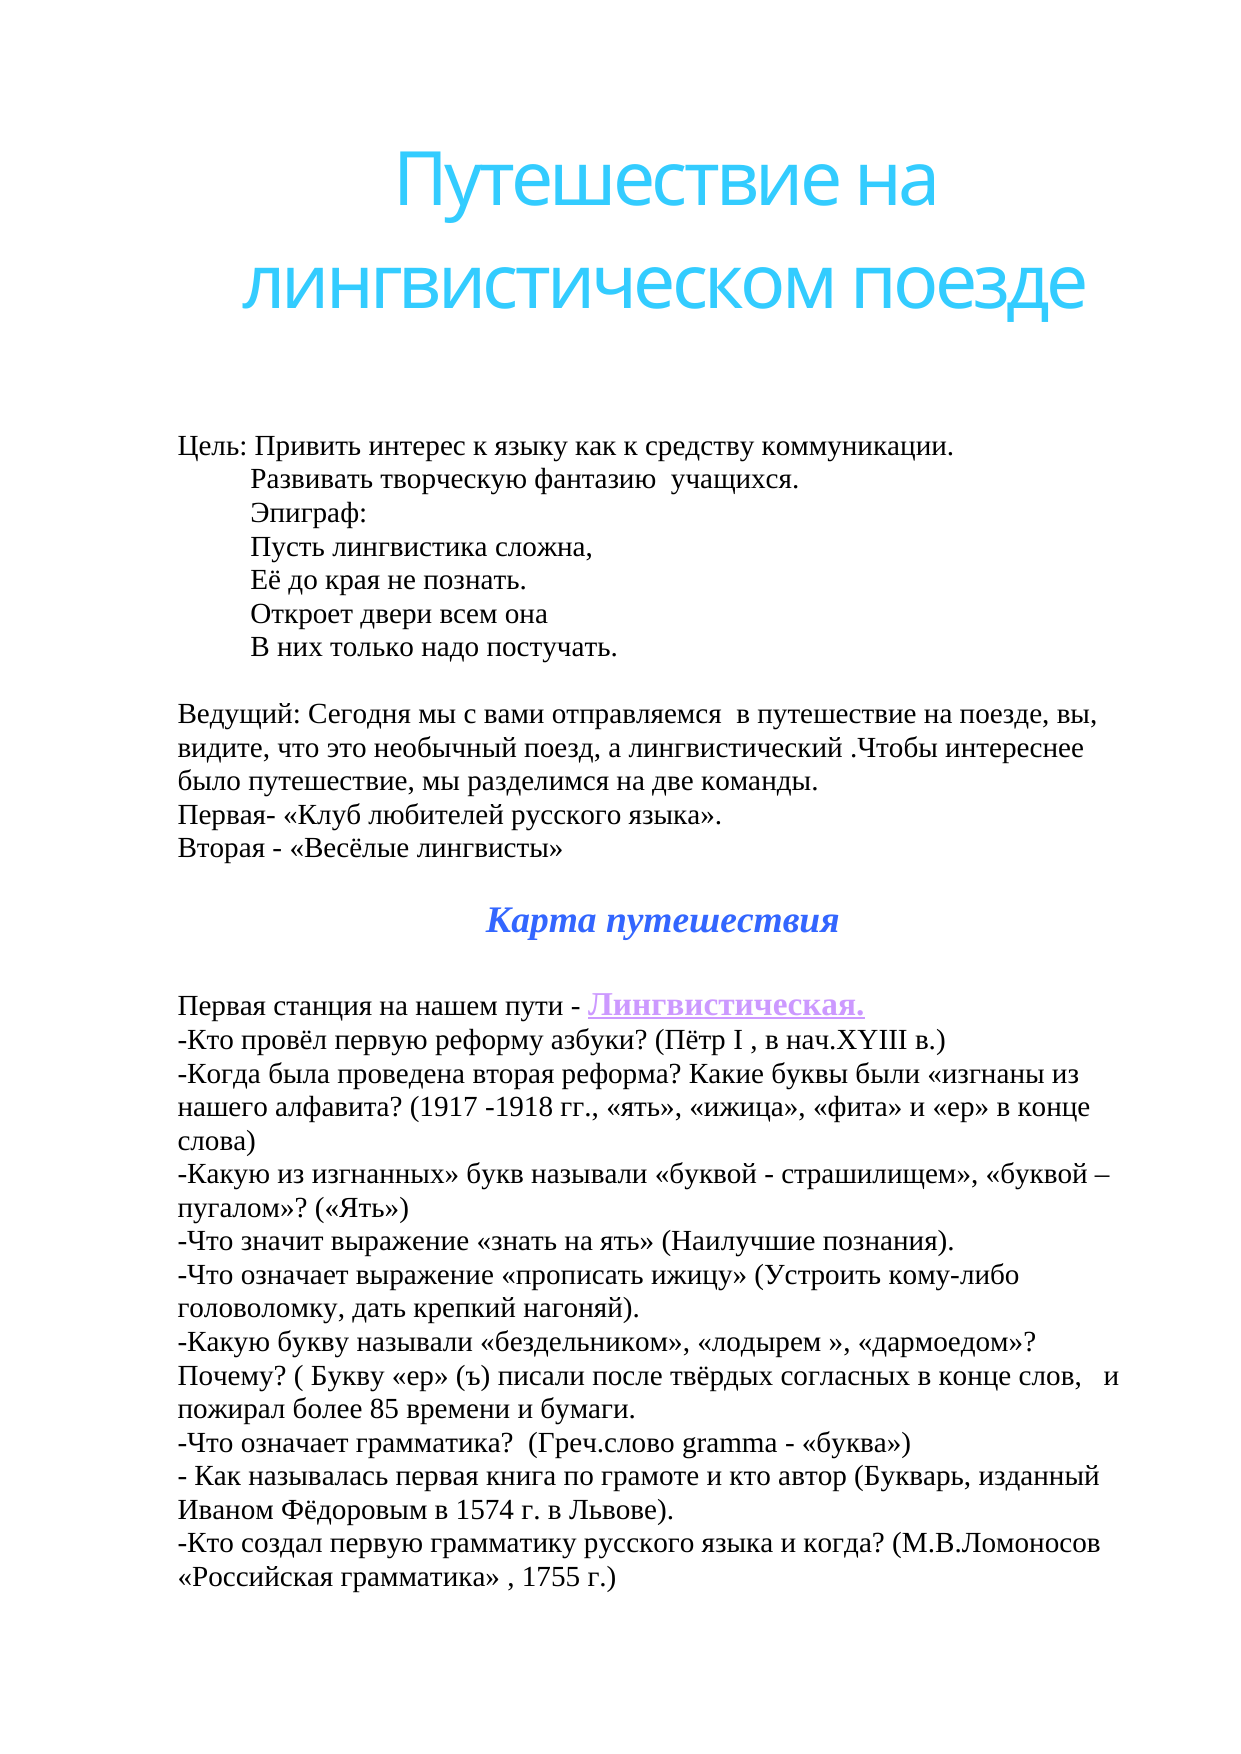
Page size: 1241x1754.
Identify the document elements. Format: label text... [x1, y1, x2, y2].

text -Кто создал первую грамматику русского языка и когда? (М.В.Ломоносов «Российская грамматика» , 1755 г.) [177, 1525, 1152, 1592]
text -Кто провёл первую реформу азбуки? (Пётр I , в нач.XYIII в.) [177, 1022, 1152, 1056]
text Цель: Привить интерес к языку как к средству коммуникации. [177, 428, 1152, 462]
text -Что означает грамматика? (Греч.слово gramma - «буква») [177, 1425, 1152, 1458]
text Пусть лингвистика сложна, [177, 529, 1152, 562]
text В них только надо постучать. [177, 629, 1152, 663]
text Вторая - «Весёлые лингвисты» [177, 831, 1152, 864]
text -Что означает выражение «прописать ижицу» (Устроить кому-либо головоломку, дать крепкий нагоняй). [177, 1257, 1152, 1324]
text -Какую букву называли «бездельником», «лодырем », «дармоедом»? Почему? ( Букву «ер» (ъ) писали после твёрдых согласных в конце слов, и пожирал более 85 времени и бумаги. [177, 1324, 1152, 1425]
text -Какую из изгнанных» букв называли «буквой - страшилищем», «буквой – пугалом»? («Ять») [177, 1156, 1152, 1223]
text Ведущий: Сегодня мы с вами отправляемся в путешествие на поезде, вы, видите, что это необычный поезд, а лингвистический .Чтобы интереснее было путешествие, мы разделимся на две команды. [177, 696, 1152, 797]
text Откроет двери всем она [177, 596, 1152, 629]
text - Как называлась первая книга по грамоте и кто автор (Букварь, изданный Иваном Фёдоровым в 1574 г. в Львове). [177, 1458, 1152, 1525]
text -Когда была проведена вторая реформа? Какие буквы были «изгнаны из нашего алфавита? (1917 -1918 гг., «ять», «ижица», «фита» и «ер» в конце слова) [177, 1056, 1152, 1156]
text -Что значит выражение «знать на ять» (Наилучшие познания). [177, 1223, 1152, 1257]
text Эпиграф: [177, 495, 1152, 529]
text Первая- «Клуб любителей русского языка». [177, 797, 1152, 831]
text Первая станция на нашем пути - Лингвистическая. [177, 984, 1152, 1022]
text Развивать творческую фантазию учащихся. [177, 462, 1152, 495]
text Карта путешествия [177, 898, 1152, 941]
text Её до края не познать. [177, 562, 1152, 596]
